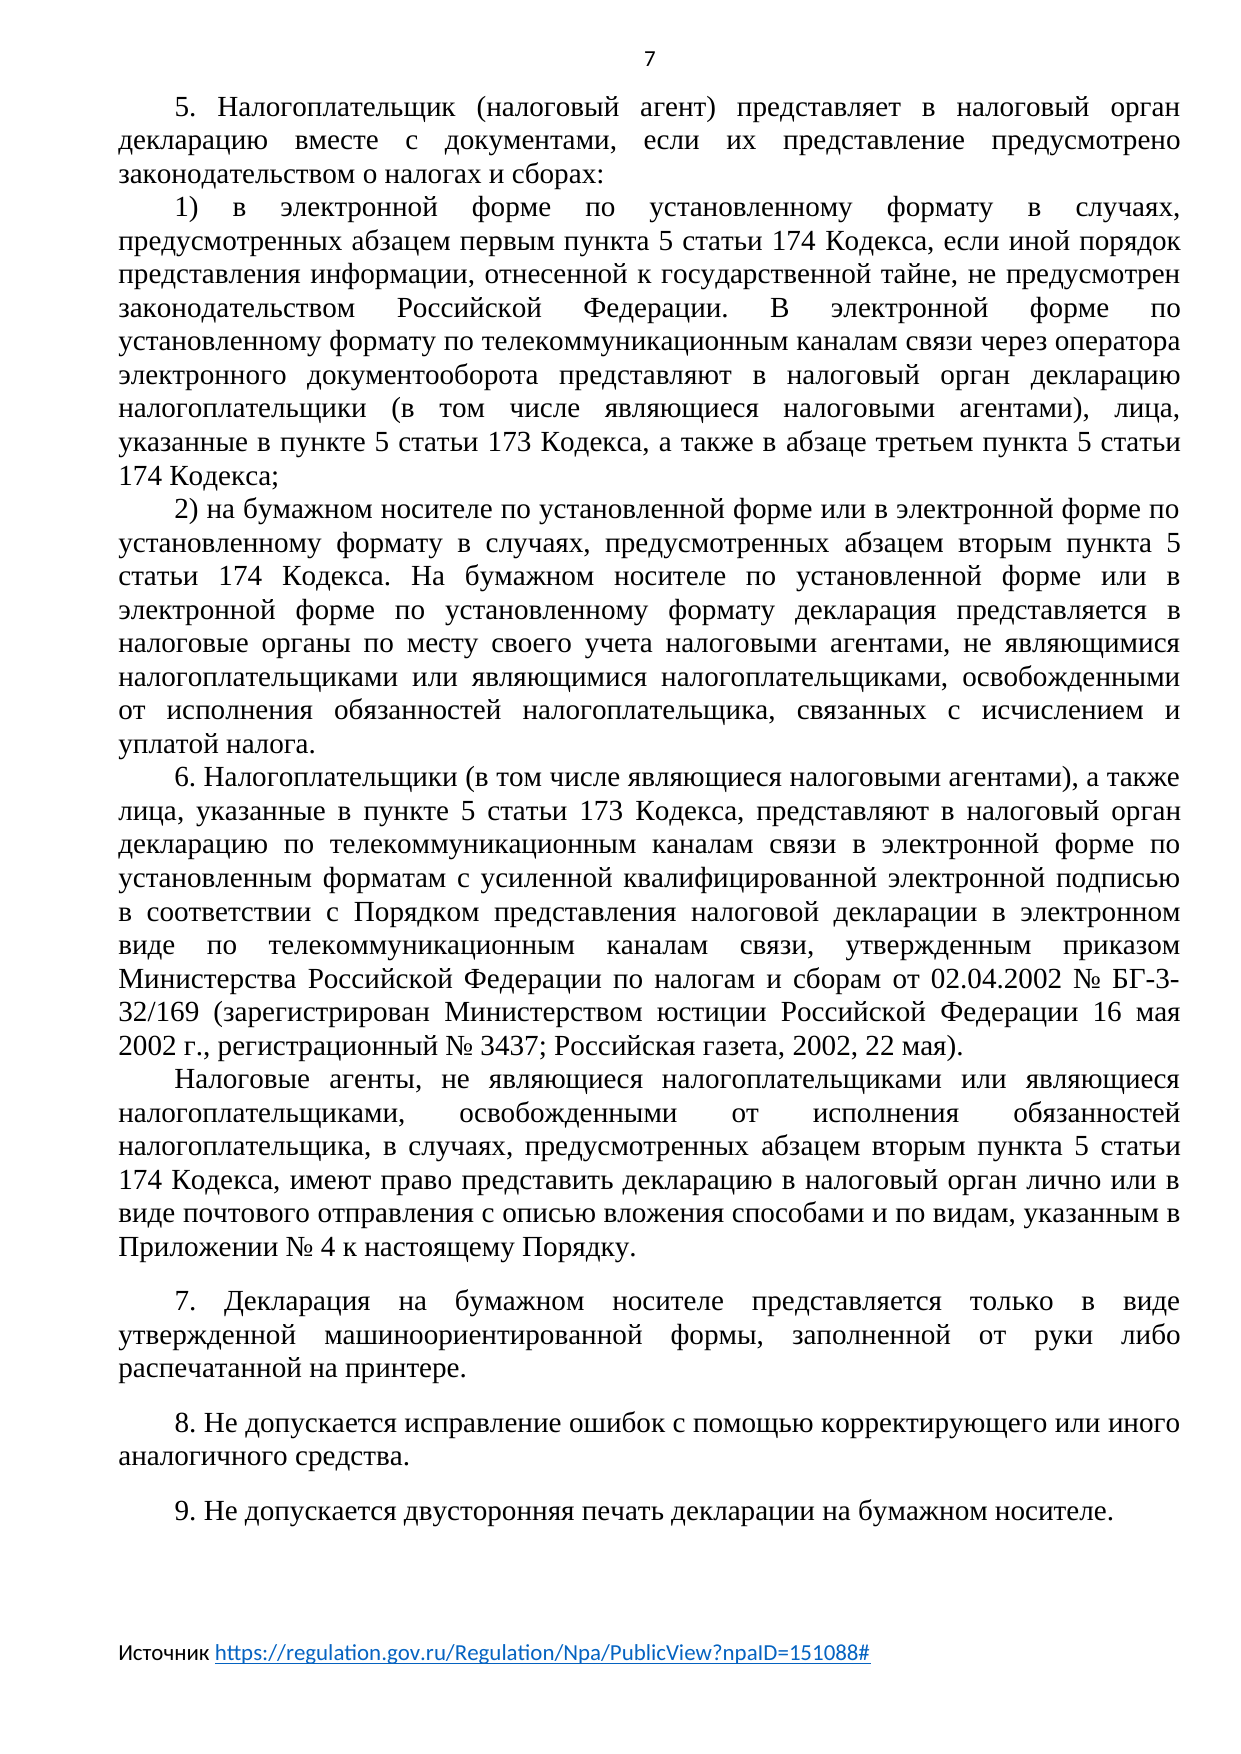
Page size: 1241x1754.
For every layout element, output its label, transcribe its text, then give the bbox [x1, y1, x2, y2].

text 7. Декларация на бумажном носителе представляется только в виде утвержденной машиноориентированной формы, заполненной от руки либо распечатанной на принтере. [118, 1283, 1181, 1384]
text 5. Налогоплательщик (налоговый агент) представляет в налоговый орган декларацию вместе с документами, если их представление предусмотрено законодательством о налогах и сборах: [118, 89, 1181, 189]
text 9. Не допускается двусторонняя печать декларации на бумажном носителе. [118, 1493, 1181, 1526]
text 1) в электронной форме по установленному формату в случаях, предусмотренных абзацем первым пункта 5 статьи 174 Кодекса, если иной порядок представления информации, отнесенной к государственной тайне, не предусмотрен законодательством Российской Федерации. В электронной форме по установленному формату по телекоммуникационным каналам связи через оператора электронного документооборота представляют в налоговый орган декларацию налогоплательщики (в том числе являющиеся налоговыми агентами), лица, указанные в пункте 5 статьи 173 Кодекса, а также в абзаце третьем пункта 5 статьи 174 Кодекса; [118, 189, 1181, 491]
text 8. Не допускается исправление ошибок с помощью корректирующего или иного аналогичного средства. [118, 1405, 1181, 1472]
text 2) на бумажном носителе по установленной форме или в электронной форме по установленному формату в случаях, предусмотренных абзацем вторым пункта 5 статьи 174 Кодекса. На бумажном носителе по установленной форме или в электронной форме по установленному формату декларация представляется в налоговые органы по месту своего учета налоговыми агентами, не являющимися налогоплательщиками или являющимися налогоплательщиками, освобожденными от исполнения обязанностей налогоплательщика, связанных с исчислением и уплатой налога. [118, 491, 1181, 759]
text 6. Налогоплательщики (в том числе являющиеся налоговыми агентами), а также лица, указанные в пункте 5 статьи 173 Кодекса, представляют в налоговый орган декларацию по телекоммуникационным каналам связи в электронной форме по установленным форматам с усиленной квалифицированной электронной подписью в соответствии с Порядком представления налоговой декларации в электронном виде по телекоммуникационным каналам связи, утвержденным приказом Министерства Российской Федерации по налогам и сборам от 02.04.2002 № БГ-3-32/169 (зарегистрирован Министерством юстиции Российской Федерации 16 мая 2002 г., регистрационный № 3437; Российская газета, 2002, 22 мая). [118, 759, 1181, 1061]
text Налоговые агенты, не являющиеся налогоплательщиками или являющиеся налогоплательщиками, освобожденными от исполнения обязанностей налогоплательщика, в случаях, предусмотренных абзацем вторым пункта 5 статьи 174 Кодекса, имеют право представить декларацию в налоговый орган лично или в виде почтового отправления с описью вложения способами и по видам, указанным в Приложении № 4 к настоящему Порядку. [118, 1061, 1181, 1263]
